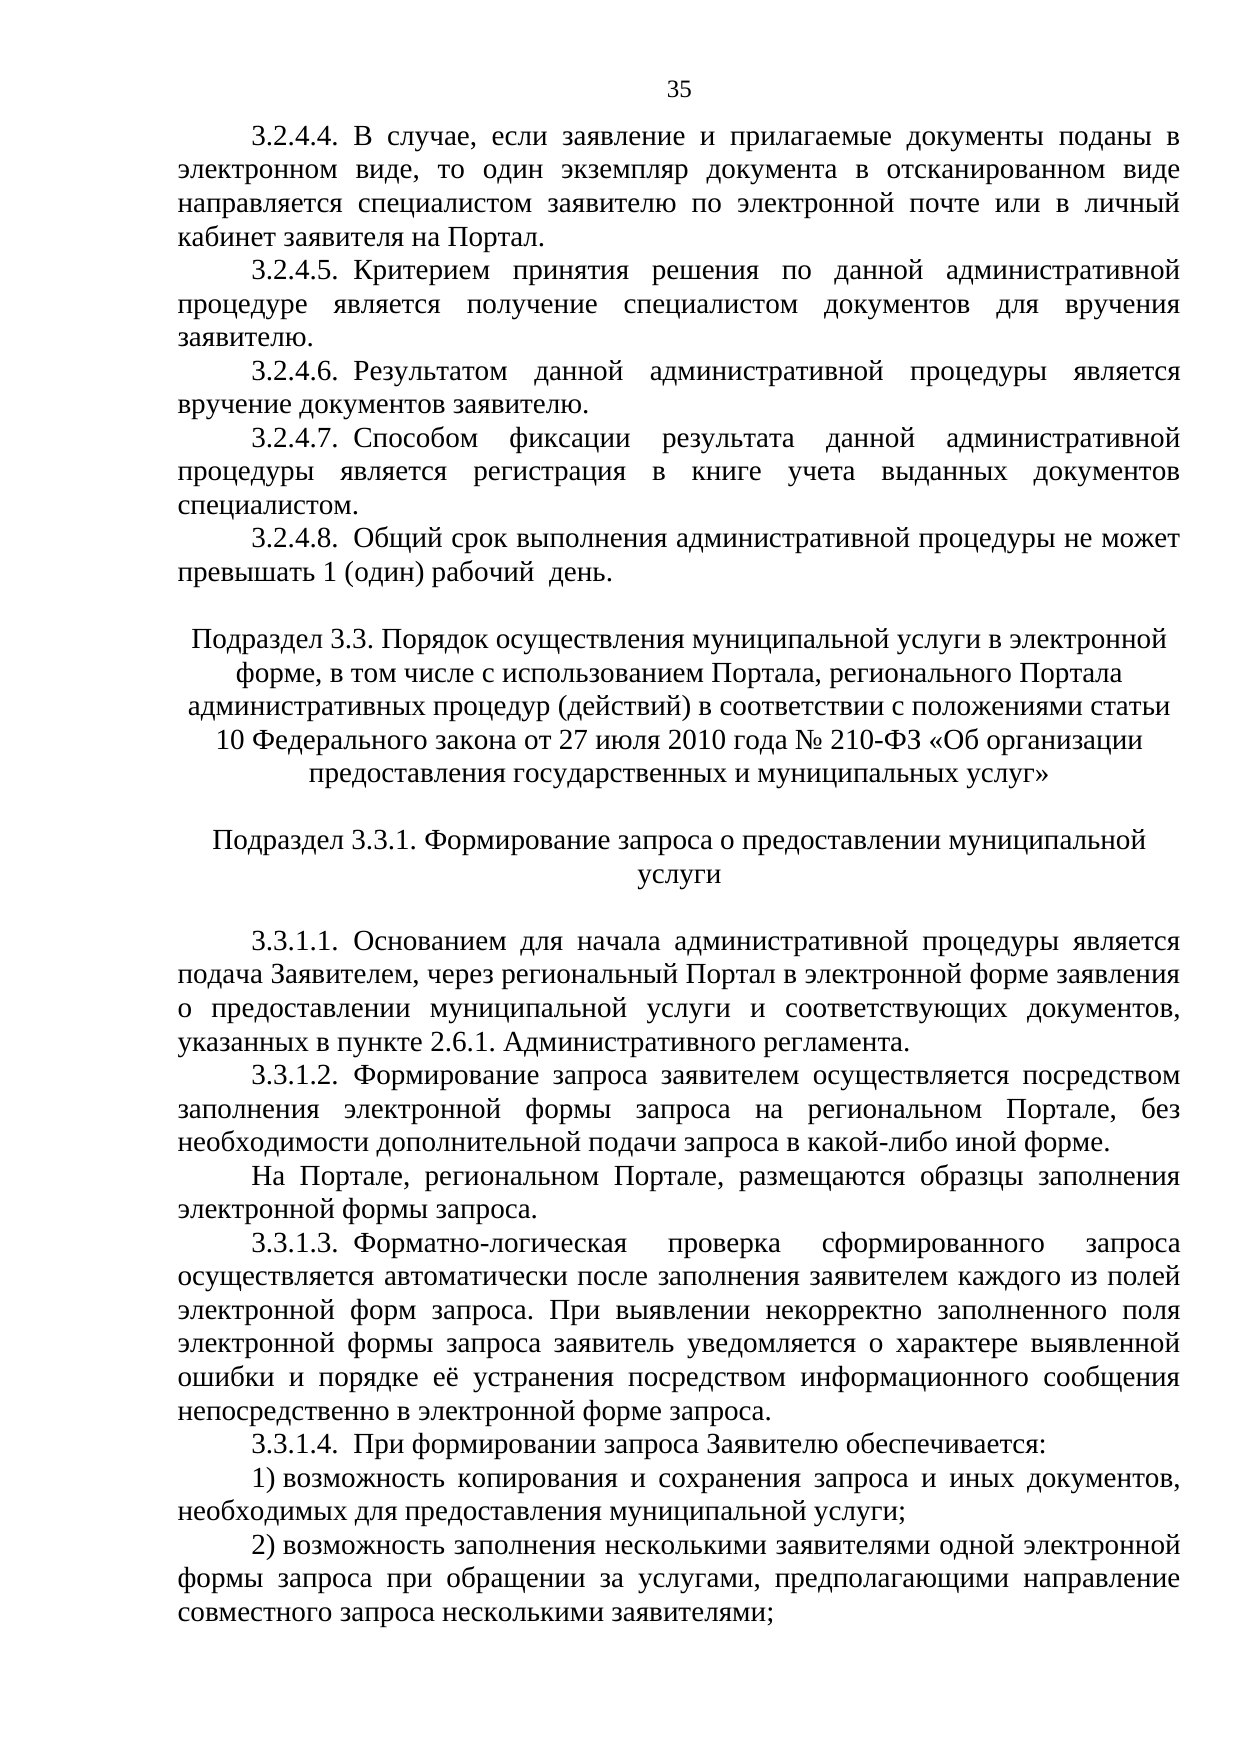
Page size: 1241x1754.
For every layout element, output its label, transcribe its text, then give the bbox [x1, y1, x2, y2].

text 3.3.1.4. При формировании запроса Заявителю обеспечивается: [177, 1426, 1181, 1460]
text 3.2.4.4. В случае, если заявление и прилагаемые документы поданы в электронном виде, то один экземпляр документа в отсканированном виде направляется специалистом заявителю по электронной почте или в личный кабинет заявителя на Портал. [177, 118, 1181, 252]
text 3.2.4.5. Критерием принятия решения по данной административной процедуре является получение специалистом документов для вручения заявителю. [177, 252, 1181, 353]
text 3.3.1.3. Форматно-логическая проверка сформированного запроса осуществляется автоматически после заполнения заявителем каждого из полей электронной форм запроса. При выявлении некорректно заполненного поля электронной формы запроса заявитель уведомляется о характере выявленной ошибки и порядке её устранения посредством информационного сообщения непосредственно в электронной форме запроса. [177, 1225, 1181, 1426]
text Подраздел 3.3. Порядок осуществления муниципальной услуги в электронной форме, в том числе с использованием Портала, регионального Портала административных процедур (действий) в соответствии с положениями статьи 10 Федерального закона от 27 июля 2010 года № 210-ФЗ «Об организации предоставления государственных и муниципальных услуг» [177, 621, 1181, 789]
text 3.3.1.1. Основанием для начала административной процедуры является подача Заявителем, через региональный Портал в электронной форме заявления о предоставлении муниципальной услуги и соответствующих документов, указанных в пункте 2.6.1. Административного регламента. [177, 923, 1181, 1057]
text Подраздел 3.3.1. Формирование запроса о предоставлении муниципальной услуги [177, 822, 1181, 889]
text 2) возможность заполнения несколькими заявителями одной электронной формы запроса при обращении за услугами, предполагающими направление совместного запроса несколькими заявителями; [177, 1527, 1181, 1627]
text 3.3.1.2. Формирование запроса заявителем осуществляется посредством заполнения электронной формы запроса на региональном Портале, без необходимости дополнительной подачи запроса в какой-либо иной форме. [177, 1057, 1181, 1158]
text 3.2.4.6. Результатом данной административной процедуры является вручение документов заявителю. [177, 353, 1181, 420]
text На Портале, региональном Портале, размещаются образцы заполнения электронной формы запроса. [177, 1158, 1181, 1225]
text 1) возможность копирования и сохранения запроса и иных документов, необходимых для предоставления муниципальной услуги; [177, 1460, 1181, 1527]
text 3.2.4.8. Общий срок выполнения административной процедуры не может превышать 1 (один) рабочий день. [177, 521, 1181, 588]
text 3.2.4.7. Способом фиксации результата данной административной процедуры является регистрация в книге учета выданных документов специалистом. [177, 420, 1181, 521]
